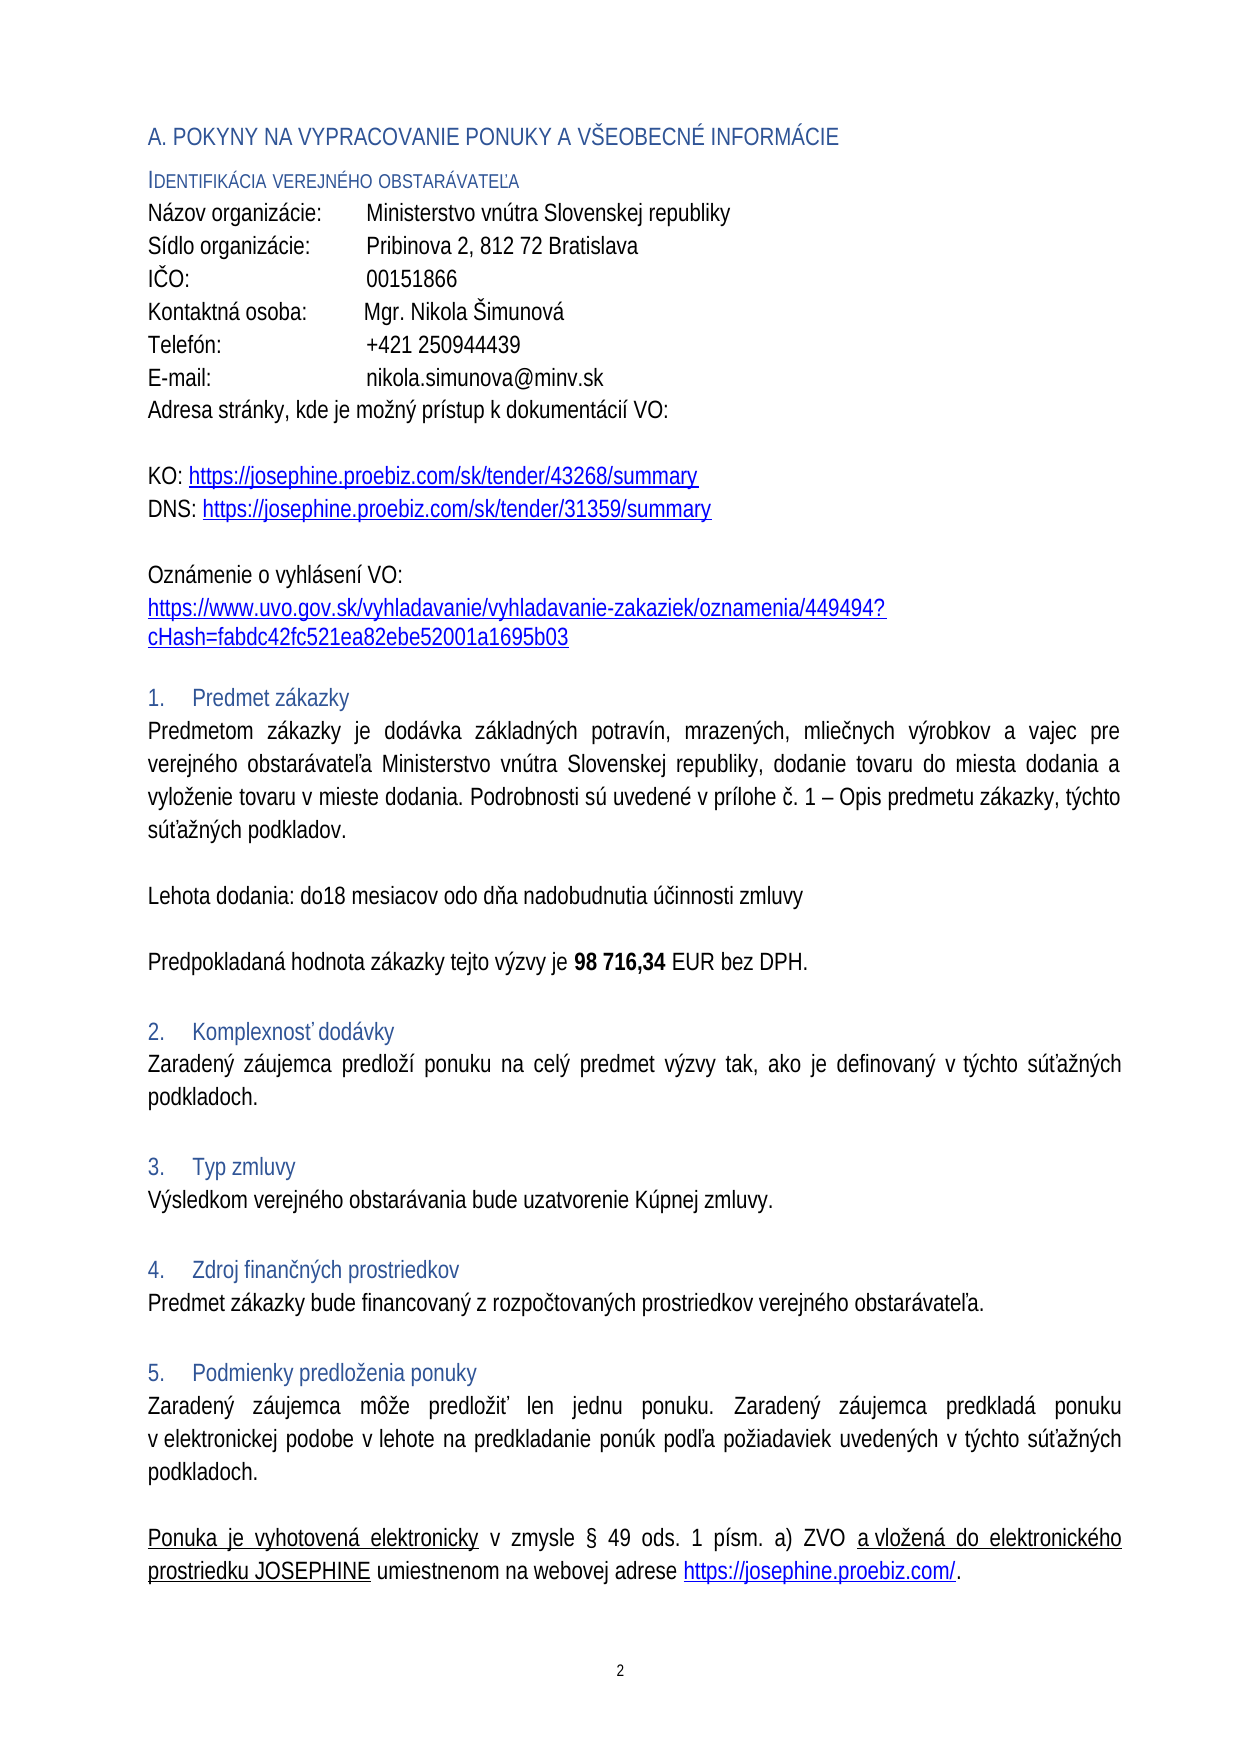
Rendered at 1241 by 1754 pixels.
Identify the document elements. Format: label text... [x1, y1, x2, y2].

text IČO: 00151866 [148, 264, 1122, 292]
text KO: https://josephine.proebiz.com/sk/tender/43268/summary [148, 461, 1122, 490]
subtitle Podmienky predloženia ponuky [148, 1358, 1122, 1387]
text DNS: https://josephine.proebiz.com/sk/tender/31359/summary [148, 494, 1122, 523]
text Výsledkom verejného obstarávania bude uzatvorenie Kúpnej zmluvy. [148, 1185, 1122, 1214]
text Predmet zákazky bude financovaný z rozpočtovaných prostriedkov verejného obstarávateľa. [148, 1288, 1120, 1317]
text Predpokladaná hodnota zákazky tejto výzvy je 98 716,34 EUR bez DPH. [148, 946, 1122, 975]
text A. POKYNY NA VYPRACOVANIE PONUKY A VŠEOBECNÉ INFORMÁCIE [148, 122, 1122, 150]
text Predmetom zákazky je dodávka základných potravín, mrazených, mliečnych výrobkov a vajec pre verejného obstarávateľa Ministerstvo vnútra Slovenskej republiky, dodanie tovaru do miesta dodania a vyloženie tovaru v mieste dodania. Podrobnosti sú uvedené v prílohe č. 1 – Opis predmetu zákazky, týchto súťažných podkladov. [148, 716, 1122, 843]
text Sídlo organizácie: Pribinova 2, 812 72 Bratislava [148, 231, 1122, 259]
text Kontaktná osoba: Mgr. Nikola Šimunová [148, 297, 1122, 325]
text Zaradený záujemca predloží ponuku na celý predmet výzvy tak, ako je definovaný v týchto súťažných podkladoch. [148, 1049, 1122, 1111]
subtitle Predmet zákazky [148, 683, 1122, 712]
text Identifikácia verejného obstarávateľa [148, 165, 1122, 194]
text Telefón: +421 250944439 [148, 330, 1122, 358]
subtitle Zdroj finančných prostriedkov [148, 1255, 1122, 1284]
text https://www.uvo.gov.sk/vyhladavanie/vyhladavanie-zakaziek/oznamenia/449494?cHash=fabdc42fc521ea82ebe52001a1695b03 [148, 593, 1122, 650]
text E-mail: nikola.simunova@minv.sk [148, 363, 1122, 391]
text Adresa stránky, kde je možný prístup k dokumentácií VO: [148, 396, 1122, 424]
text Ponuka je vyhotovená elektronicky v zmysle § 49 ods. 1 písm. a) ZVO a vložená do elektronického prostriedku JOSEPHINE umiestnenom na webovej adrese https://josephine.proebiz.com/. [148, 1523, 1122, 1584]
text Zaradený záujemca môže predložiť len jednu ponuku. Zaradený záujemca predkladá ponuku v elektronickej podobe v lehote na predkladanie ponúk podľa požiadaviek uvedených v týchto súťažných podkladoch. [148, 1391, 1122, 1486]
text Oznámenie o vyhlásení VO: [148, 560, 1122, 589]
subtitle Typ zmluvy [148, 1152, 1122, 1181]
text Názov organizácie: Ministerstvo vnútra Slovenskej republiky [148, 198, 1122, 227]
text Lehota dodania: do18 mesiacov odo dňa nadobudnutia účinnosti zmluvy [148, 881, 1122, 909]
subtitle Komplexnosť dodávky [148, 1016, 1122, 1045]
